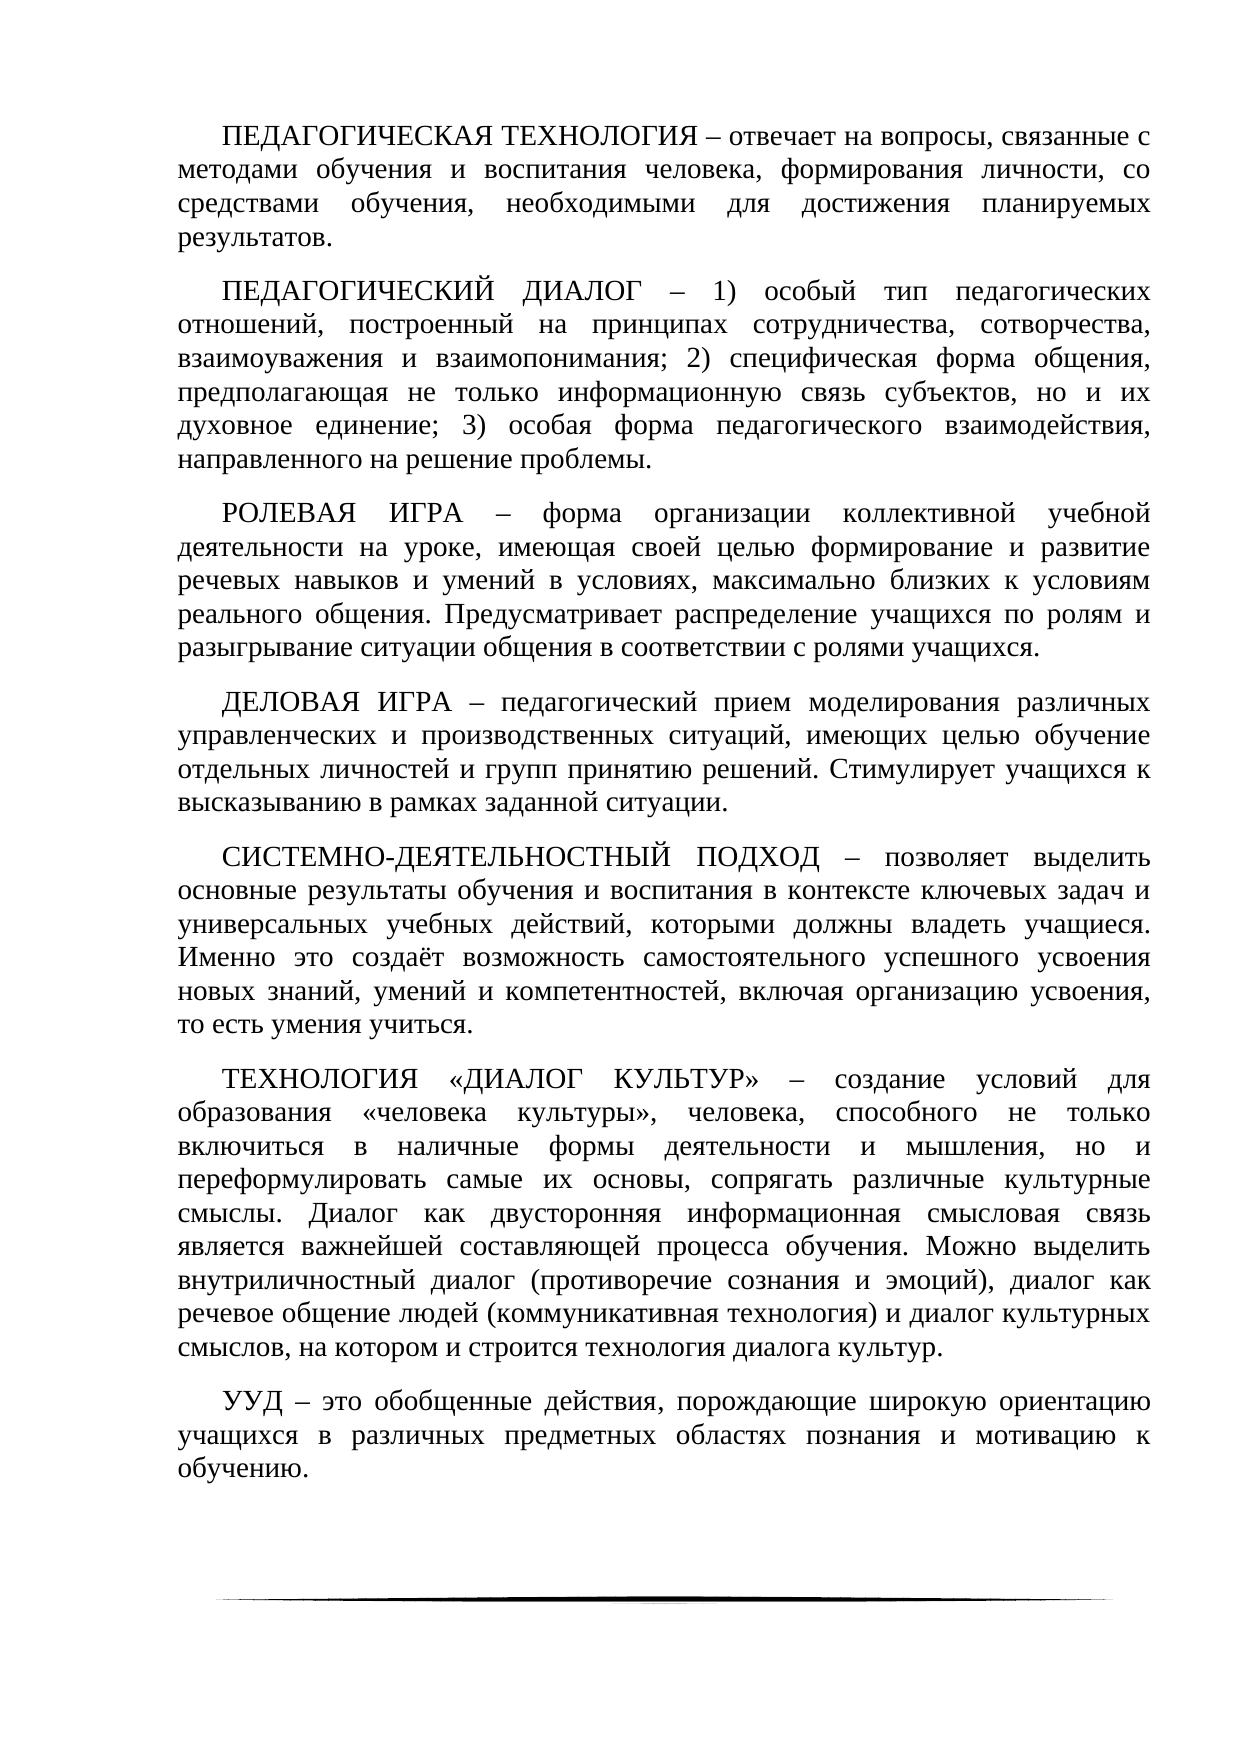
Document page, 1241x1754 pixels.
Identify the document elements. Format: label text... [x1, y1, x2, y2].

text ПЕДАГОГИЧЕСКИЙ ДИАЛОГ – 1) особый тип педагогических отношений, построенный на принципах сотрудничества, сотворчества, взаимоуважения и взаимопонимания; 2) специфическая форма общения, предполагающая не только информационную связь субъектов, но и их духовное единение; 3) особая форма педагогического взаимодействия, направленного на решение проблемы. [177, 273, 1152, 474]
text РОЛЕВАЯ ИГРА – форма организации коллективной учебной деятельности на уроке, имеющая своей целью формирование и развитие речевых навыков и умений в условиях, максимально близких к условиям реального общения. Предусматривает распределение учащихся по ролям и разыгрывание ситуации общения в соответствии с ролями учащихся. [177, 495, 1152, 663]
picture [215, 1595, 1113, 1604]
text ТЕХНОЛОГИЯ «ДИАЛОГ КУЛЬТУР» – создание условий для образования «человека культуры», человека, способного не только включиться в наличные формы деятельности и мышления, но и переформулировать самые их основы, сопрягать различные культурные смыслы. Диалог как двусторонняя информационная смысловая связь является важнейшей составляющей процесса обучения. Можно выделить внутриличностный диалог (противоречие сознания и эмоций), диалог как речевое общение людей (коммуникативная технология) и диалог культурных смыслов, на котором и строится технология диалога культур. [177, 1061, 1152, 1363]
text ПЕДАГОГИЧЕСКАЯ ТЕХНОЛОГИЯ – отвечает на вопросы, связанные с методами обучения и воспитания человека, формирования личности, со средствами обучения, необходимыми для достижения планируемых результатов. [177, 118, 1152, 252]
text СИСТЕМНО-ДЕЯТЕЛЬНОСТНЫЙ ПОДХОД – позволяет выделить основные результаты обучения и воспитания в контексте ключевых задач и универсальных учебных действий, которыми должны владеть учащиеся. Именно это создаёт возможность самостоятельного успешного усвоения новых знаний, умений и компетентностей, включая организацию усвоения, то есть умения учиться. [177, 839, 1152, 1040]
text УУД – это обобщенные действия, порождающие широкую ориентацию учащихся в различных предметных областях познания и мотивацию к обучению. [177, 1383, 1152, 1484]
text ДЕЛОВАЯ ИГРА – педагогический прием моделирования различных управленческих и производственных ситуаций, имеющих целью обучение отдельных личностей и групп принятию решений. Стимулирует учащихся к высказыванию в рамках заданной ситуации. [177, 684, 1152, 818]
